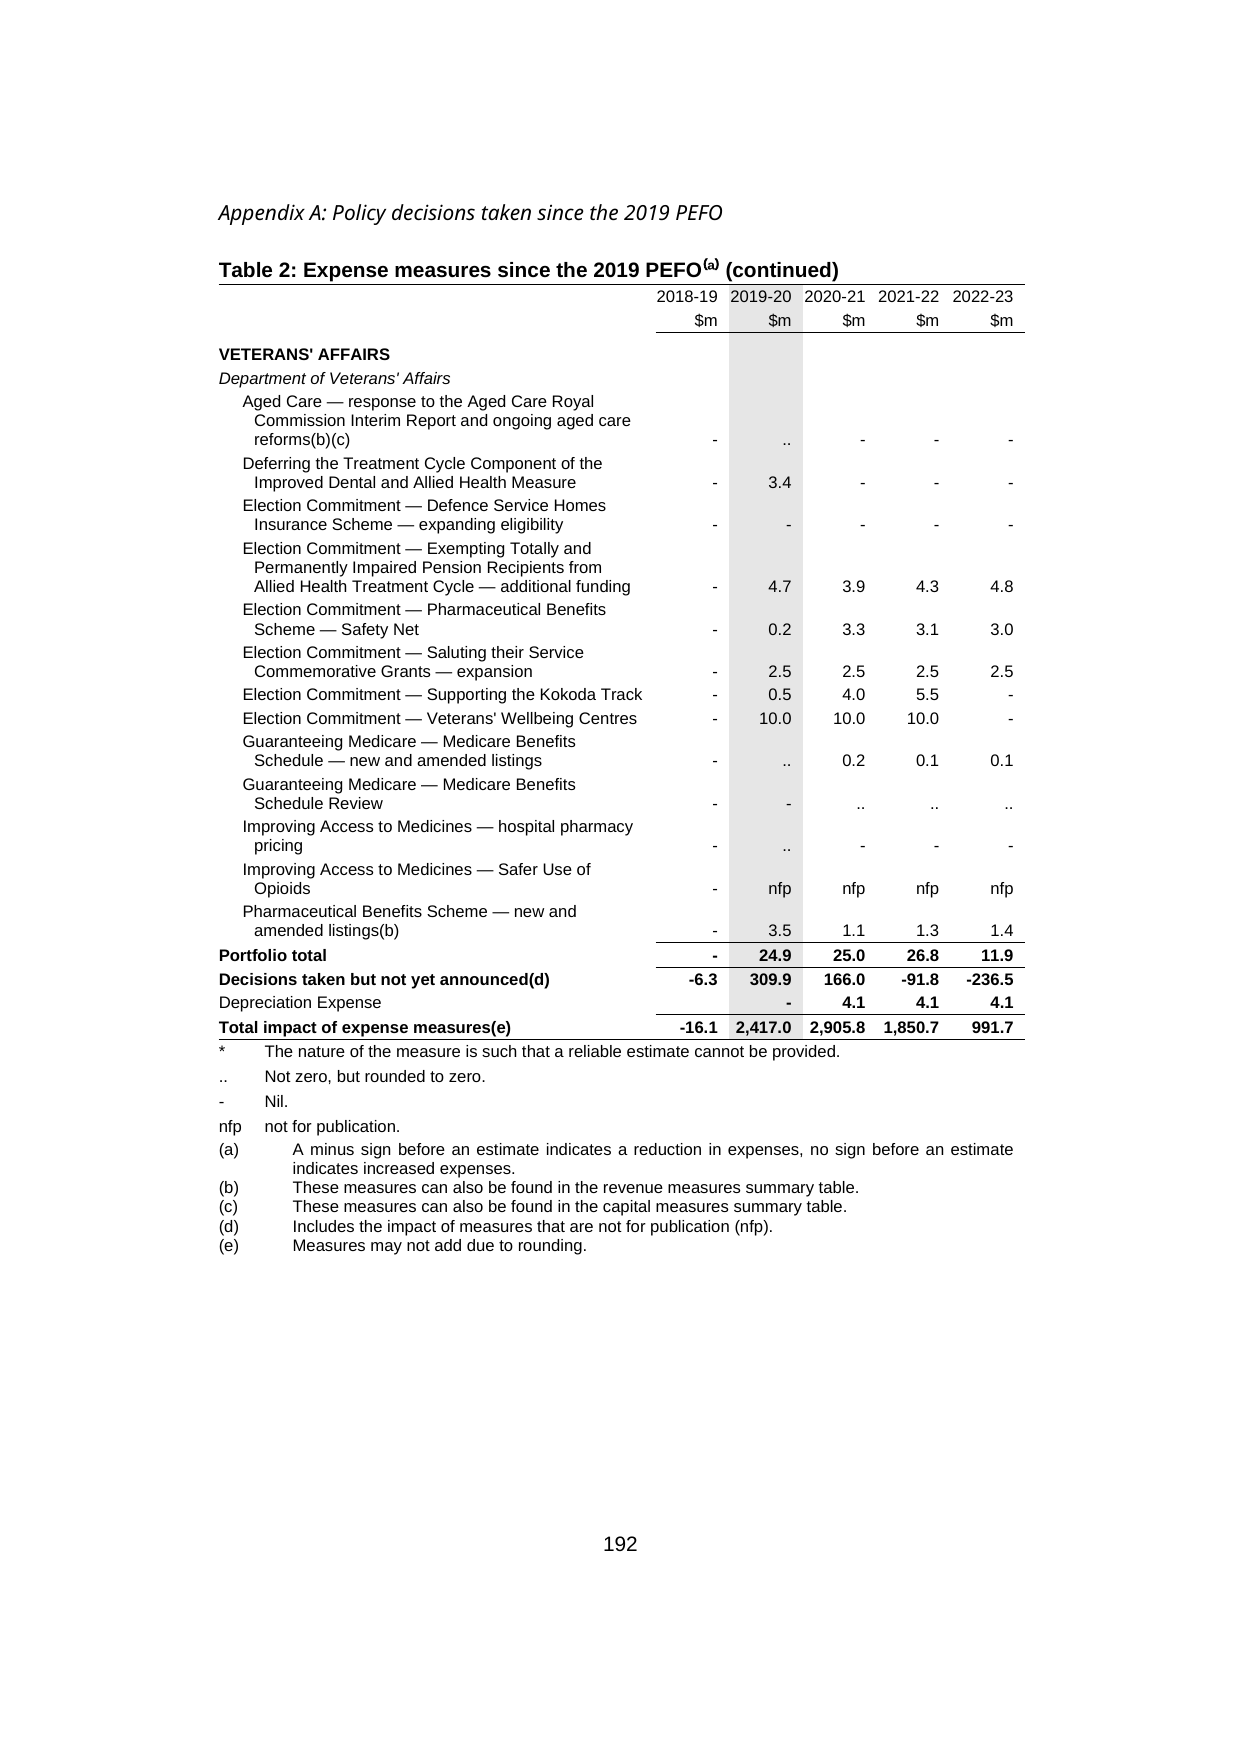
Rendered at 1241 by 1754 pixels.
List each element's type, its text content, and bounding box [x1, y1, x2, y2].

list These measures can also be found in the revenue measures summary table. [218, 1178, 1022, 1197]
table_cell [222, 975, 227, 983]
list These measures can also be found in the capital measures summary table. [218, 1197, 1022, 1216]
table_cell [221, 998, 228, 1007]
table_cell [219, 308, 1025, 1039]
list Includes the impact of measures that are not for publication (nfp). [218, 1216, 1022, 1236]
subtitle Table 2: Expense measures since the 2019 PEFO⁽ª⁾ (continued) [218, 257, 1022, 282]
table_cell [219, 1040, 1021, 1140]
list Measures may not add due to rounding. [218, 1236, 1022, 1255]
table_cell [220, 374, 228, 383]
list A minus sign before an estimate indicates a reduction in expenses, no sign before an estimate indicates increased expenses. [218, 1140, 1022, 1178]
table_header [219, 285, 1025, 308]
